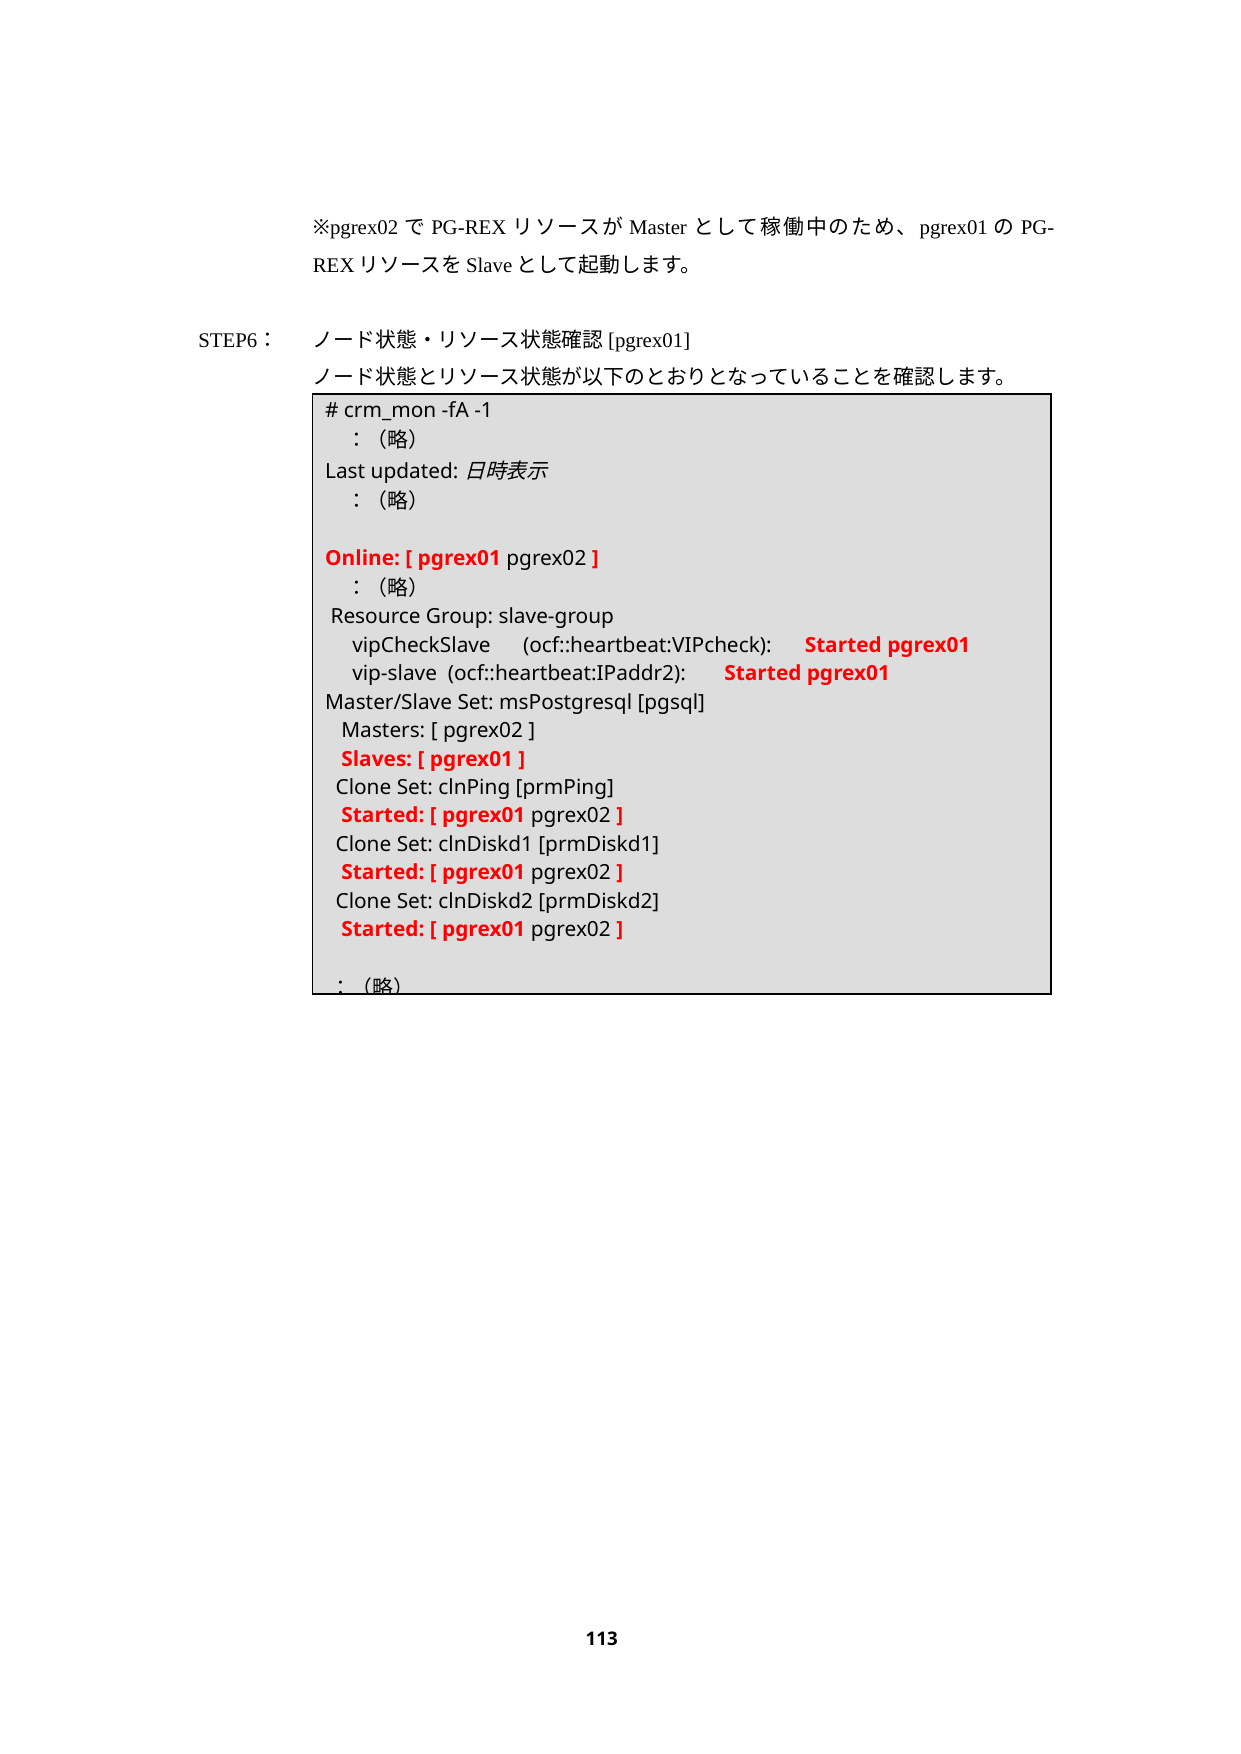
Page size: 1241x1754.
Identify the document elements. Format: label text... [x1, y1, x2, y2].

text ※pgrex02でPG-REXリソースがMasterとして稼働中のため、pgrex01のPG-REXリソースをSlaveとして起動します。 [313, 207, 1054, 282]
text ノード状態とリソース状態が以下のとおりとなっていることを確認します。 [313, 357, 1054, 394]
text STEP6： ノード状態・リソース状態確認 [pgrex01] [198, 319, 1054, 357]
